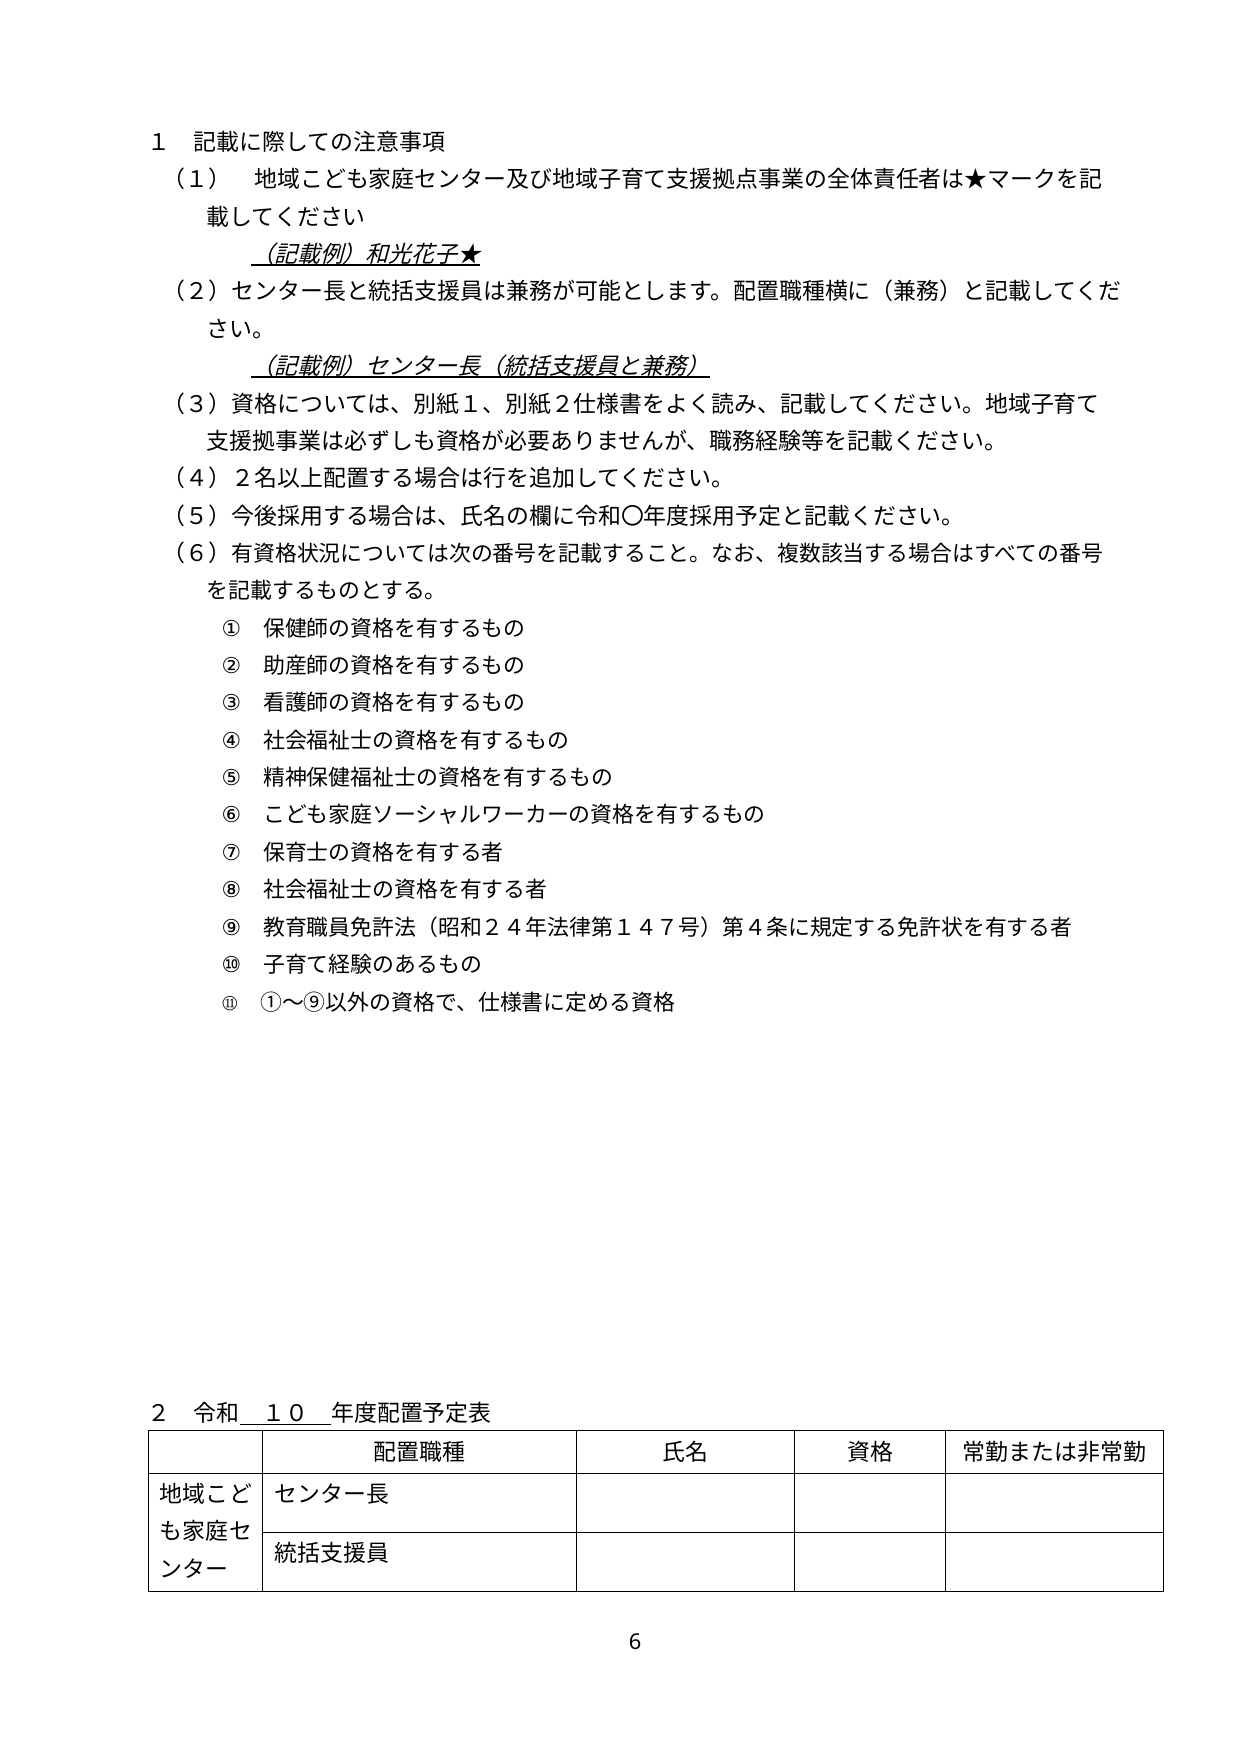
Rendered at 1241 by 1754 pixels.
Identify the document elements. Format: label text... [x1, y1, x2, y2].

table_header 資格 [795, 1431, 945, 1473]
text １ 記載に際しての注意事項 [148, 122, 1122, 159]
text （２）センター長と統括支援員は兼務が可能とします。配置職種横に（兼務）と記載してください。 [162, 271, 1122, 346]
text （６）有資格状況については次の番号を記載すること。なお、複数該当する場合はすべての番号を記載するものとする。 [162, 533, 1122, 608]
text ⑤ 精神保健福祉士の資格を有するもの [221, 757, 1122, 795]
table_header 常勤または非常勤 [946, 1431, 1163, 1473]
text ② 助産師の資格を有するもの [221, 645, 1122, 682]
text （記載例）和光花子★ [251, 234, 1122, 271]
text ２ 令和 １０ 年度配置予定表 [148, 1393, 1122, 1430]
table_cell [577, 1533, 794, 1591]
table_header 配置職種 [263, 1431, 576, 1473]
text ⑥ こども家庭ソーシャルワーカーの資格を有するもの [221, 795, 1122, 832]
text ⑧ 社会福祉士の資格を有する者 [221, 869, 1122, 907]
table_header 氏名 [577, 1431, 794, 1473]
table_cell 統括支援員 [263, 1533, 576, 1591]
table_cell [577, 1474, 794, 1532]
text （５）今後採用する場合は、氏名の欄に令和〇年度採用予定と記載ください。 [162, 496, 1122, 533]
text （４）２名以上配置する場合は行を追加してください。 [162, 458, 1122, 496]
table_header [149, 1431, 262, 1473]
table_cell [946, 1474, 1163, 1532]
text ③ 看護師の資格を有するもの [221, 682, 1122, 720]
table_cell 地域こども家庭センター [149, 1474, 262, 1591]
text （３）資格については、別紙１、別紙２仕様書をよく読み、記載してください。地域子育て支援拠事業は必ずしも資格が必要ありませんが、職務経験等を記載ください。 [162, 383, 1122, 458]
text ⑩ 子育て経験のあるもの [221, 944, 1122, 982]
table_cell [795, 1533, 945, 1591]
table_cell [795, 1474, 945, 1532]
table_cell センター長 [263, 1474, 576, 1532]
text ⑦ 保育士の資格を有する者 [221, 832, 1122, 869]
text ① 保健師の資格を有するもの [221, 608, 1122, 645]
text ⑪ ➀～⑨以外の資格で、仕様書に定める資格 [221, 982, 1122, 1019]
text ④ 社会福祉士の資格を有するもの [221, 720, 1122, 757]
text ⑨ 教育職員免許法（昭和２４年法律第１４７号）第４条に規定する免許状を有する者 [221, 907, 1122, 944]
text （１） 地域こども家庭センター及び地域子育て支援拠点事業の全体責任者は★マークを記載してください [162, 159, 1122, 234]
text （記載例）センター長（統括支援員と兼務） [251, 346, 1122, 383]
table_cell [946, 1533, 1163, 1591]
